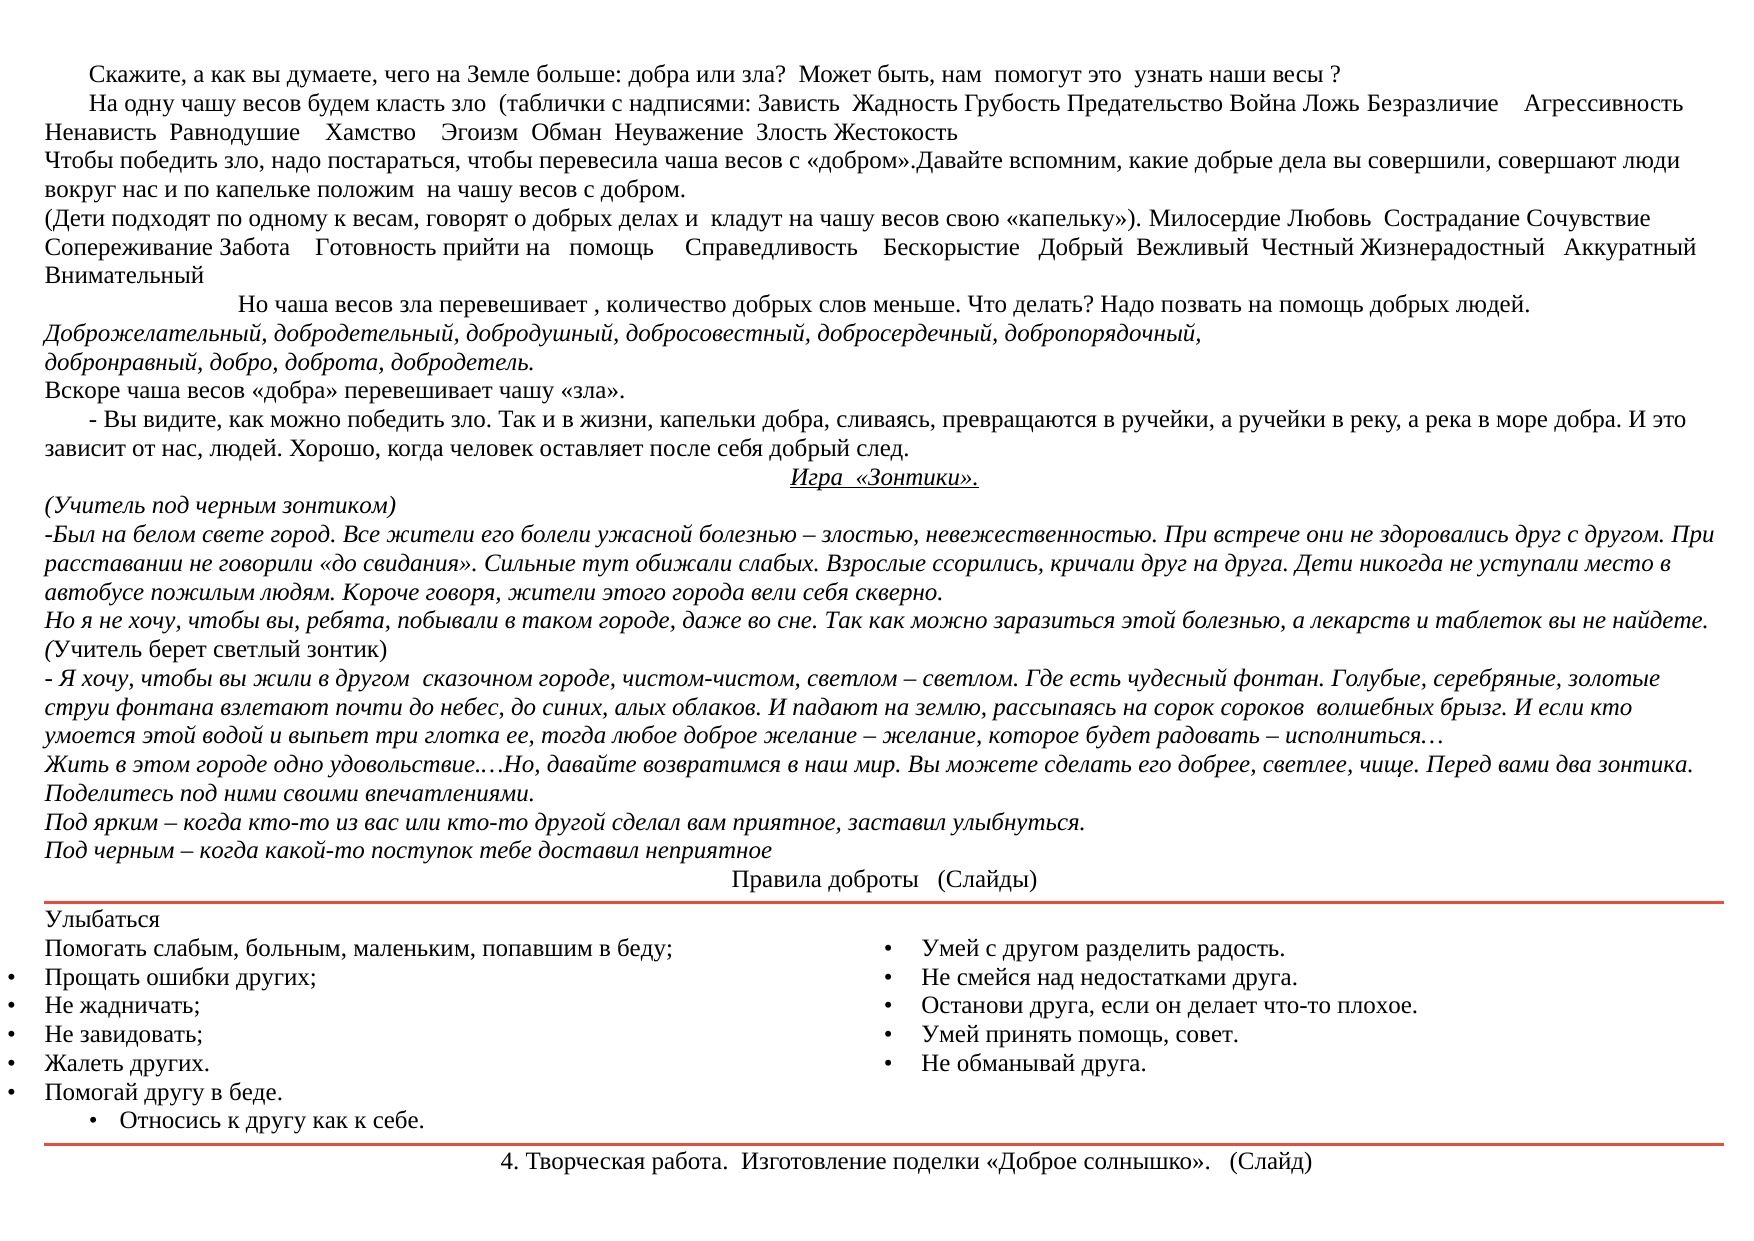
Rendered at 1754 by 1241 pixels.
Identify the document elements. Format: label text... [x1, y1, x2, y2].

list Прощать ошибки других; [7, 962, 847, 991]
text Вскоре чаша весов «добра» перевешивает чашу «зла». [44, 375, 1724, 404]
text Под черным – когда какой-то поступок тебе доставил неприятное [44, 835, 1724, 864]
list Умей принять помощь, совет. [884, 1019, 1724, 1048]
text На одну чашу весов будем класть зло (таблички с надписями: Зависть Жадность Грубость Предательство Война Ложь Безразличие Агрессивность Ненависть Равнодушие Хамство Эгоизм Обман Неуважение Злость Жестокость [44, 88, 1724, 145]
list Жить в этом городе одно удовольствие.…Но, давайте возвратимся в наш мир. Вы можете сделать его добрее, светлее, чище. Перед вами два зонтика. Поделитесь под ними своими впечатлениями. [44, 749, 1724, 807]
text - Вы видите, как можно победить зло. Так и в жизни, капельки добра, сливаясь, превращаются в ручейки, а ручейки в реку, а река в море добра. И это зависит от нас, людей. Хорошо, когда человек оставляет после себя добрый след. [44, 404, 1724, 462]
list Не завидовать; [7, 1019, 847, 1048]
list Под ярким – когда кто-то из вас или кто-то другой сделал вам приятное, заставил улыбнуться. [44, 807, 1724, 835]
text (Дети подходят по одному к весам, говорят о добрых делах и кладут на чашу весов свою «капельку»). Милосердие Любовь Сострадание Сочувствие Сопереживание Забота Готовность прийти на помощь Справедливость Бескорыстие Добрый Вежливый Честный Жизнерадостный Аккуратный Внимательный [44, 203, 1724, 289]
list Не обманывай друга. [884, 1048, 1724, 1077]
text Правила доброты (Слайды) [44, 864, 1724, 901]
list Но я не хочу, чтобы вы, ребята, побывали в таком городе, даже во сне. Так как можно заразиться этой болезнью, а лекарств и таблеток вы не найдете. [44, 605, 1724, 634]
text Но чаша весов зла перевешивает , количество добрых слов меньше. Что делать? Надо позвать на помощь добрых людей. [44, 289, 1724, 318]
list - Я хочу, чтобы вы жили в другом сказочном городе, чистом-чистом, светлом – светлом. Где есть чудесный фонтан. Голубые, серебряные, золотые струи фонтана взлетают почти до небес, до синих, алых облаков. И падают на землю, рассыпаясь на сорок сороков волшебных брызг. И если кто умоется этой водой и выпьет три глотка ее, тогда любое доброе желание – желание, которое будет радовать – исполниться… [44, 663, 1724, 749]
text Доброжелательный, добродетельный, добродушный, добросовестный, добросердечный, добропорядочный, добронравный, добро, доброта, добродетель. [44, 318, 1724, 375]
list -Был на белом свете город. Все жители его болели ужасной болезнью – злостью, невежественностью. При встрече они не здоровались друг с другом. При расставании не говорили «до свидания». Сильные тут обижали слабых. Взрослые ссорились, кричали друг на друга. Дети никогда не уступали место в автобусе пожилым людям. Короче говоря, жители этого города вели себя скверно. [44, 519, 1724, 605]
list Помогай другу в беде. [7, 1077, 847, 1106]
list (Учитель под черным зонтиком) [44, 490, 1724, 519]
list Останови друга, если он делает что-то плохое. [884, 991, 1724, 1019]
list (Учитель берет светлый зонтик) [44, 634, 1724, 663]
list Относись к другу как к себе. [44, 1106, 1724, 1143]
list Не смейся над недостатками друга. [884, 962, 1724, 991]
list Не жадничать; [7, 991, 847, 1019]
text 4. Творческая работа. Изготовление поделки «Доброе солнышко». (Слайд) [44, 1146, 1724, 1174]
list Умей с другом разделить радость. [884, 933, 1724, 962]
list Игра «Зонтики». [44, 462, 1724, 490]
list Жалеть других. [7, 1048, 847, 1077]
text Скажите, а как вы думаете, чего на Земле больше: добра или зла? Может быть, нам помогут это узнать наши весы ? [44, 59, 1724, 88]
text Чтобы победить зло, надо постараться, чтобы перевесила чаша весов с «добром».Давайте вспомним, какие добрые дела вы совершили, совершают люди вокруг нас и по капельке положим на чашу весов с добром. [44, 145, 1724, 203]
text Помогать слабым, больным, маленьким, попавшим в беду; [44, 933, 847, 962]
text Улыбаться [44, 904, 1724, 933]
